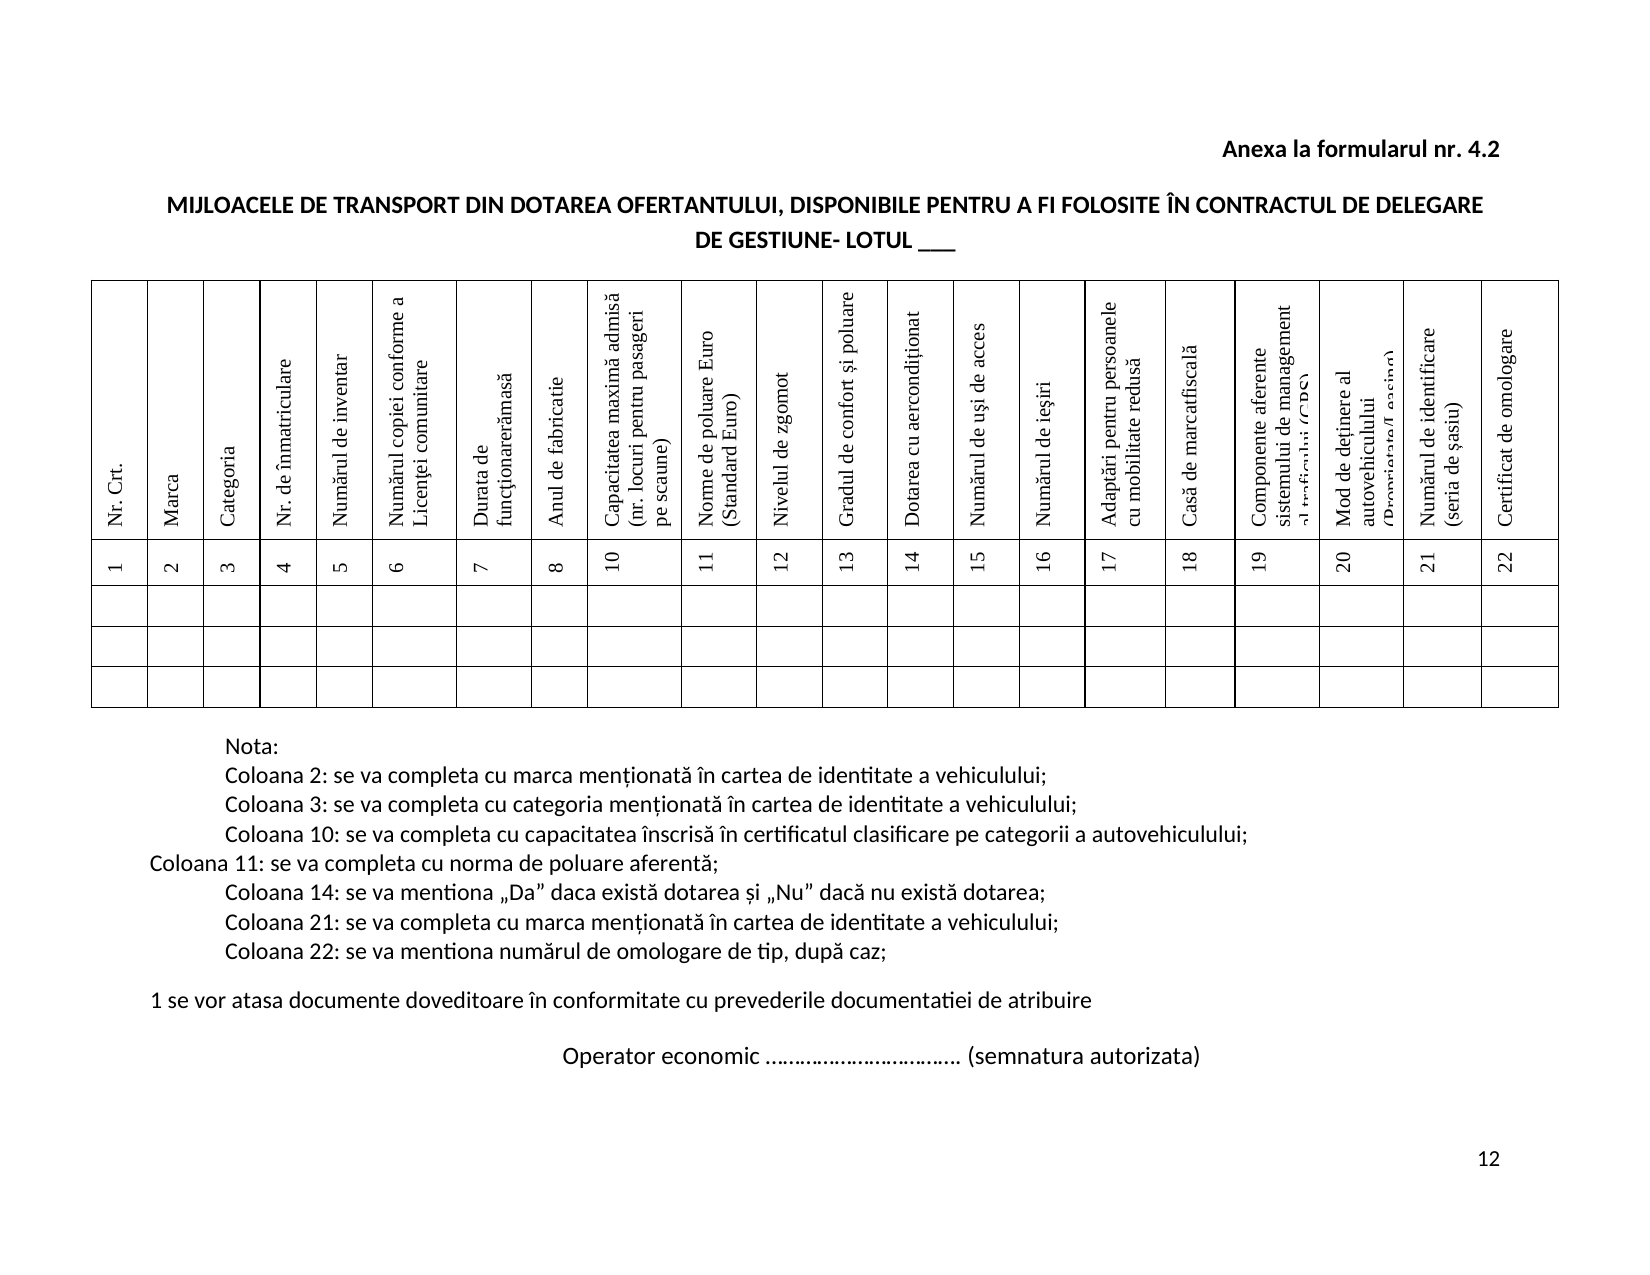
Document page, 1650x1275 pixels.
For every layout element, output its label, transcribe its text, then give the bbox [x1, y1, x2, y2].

table_cell [1236, 586, 1319, 626]
table_header Mod de deținere al autovehiculului (Proprietate/Leasing) [1320, 281, 1403, 539]
table_cell [92, 627, 147, 666]
table_cell [1236, 627, 1319, 666]
table_header Nr. Crt. [92, 281, 147, 539]
text Nota: [149, 731, 1500, 760]
table_cell [682, 667, 756, 707]
table_header Norme de poluare Euro (Standard Euro) [682, 281, 756, 539]
table_cell [1482, 586, 1558, 626]
table_header Numărul de identificare (seria de șasiu) [1404, 281, 1481, 539]
table_header Marca [148, 281, 203, 539]
text Coloana 3: se va completa cu categoria menționată în cartea de identitate a vehiculului; [149, 789, 1500, 819]
text Coloana 14: se va mentiona „Da” daca există dotarea şi „Nu” dacă nu există dotarea; [149, 877, 1500, 907]
table_cell [1320, 586, 1403, 626]
table_cell [148, 667, 203, 707]
table_cell [1020, 667, 1084, 707]
table_header Certificat de omologare [1482, 281, 1558, 539]
table_cell [92, 667, 147, 707]
table_cell 8 [532, 540, 587, 585]
table_cell 16 [1020, 540, 1084, 585]
text 1 se vor atasa documente doveditoare în conformitate cu prevederile documentatiei de atribuire [150, 985, 1500, 1015]
table_cell [204, 667, 259, 707]
table_cell 10 [588, 540, 681, 585]
table_cell [532, 667, 587, 707]
table_cell 11 [682, 540, 756, 585]
table_header Numărul de ieşiri [1020, 281, 1084, 539]
table_cell [532, 627, 587, 666]
table_cell [954, 627, 1019, 666]
table_cell [1020, 627, 1084, 666]
table_header Adaptări pentru persoanele cu mobilitate redusă [1086, 281, 1165, 539]
table_cell [588, 667, 681, 707]
table_header Dotarea cu aercondiționat [888, 281, 953, 539]
table_cell [373, 667, 456, 707]
table_cell [1404, 627, 1481, 666]
table_cell 21 [1404, 540, 1481, 585]
table_cell [1086, 627, 1165, 666]
table_cell [588, 627, 681, 666]
table_cell 19 [1236, 540, 1319, 585]
table_cell 4 [261, 540, 316, 585]
table_cell [317, 586, 372, 626]
table_cell [682, 627, 756, 666]
table_cell 3 [204, 540, 259, 585]
table_cell [148, 586, 203, 626]
table_cell [532, 586, 587, 626]
table_cell [457, 586, 531, 626]
table_cell 12 [757, 540, 822, 585]
table_cell 22 [1482, 540, 1558, 585]
table_cell 14 [888, 540, 953, 585]
table_cell 6 [373, 540, 456, 585]
text Coloana 10: se va completa cu capacitatea înscrisă în certificatul clasificare pe categorii a autovehiculului; [149, 819, 1500, 848]
table_cell [1320, 627, 1403, 666]
table_cell [888, 667, 953, 707]
table_cell [888, 586, 953, 626]
text Coloana 11: se va completa cu norma de poluare aferentă; [149, 848, 1582, 877]
text MIJLOACELE DE TRANSPORT DIN DOTAREA OFERTANTULUI, DISPONIBILE PENTRU A FI FOLOSITE ÎN CONTRACTUL DE DELEGARE DE GESTIUNE- LOTUL ___ [150, 189, 1500, 254]
table_cell [457, 627, 531, 666]
table_cell [757, 667, 822, 707]
table_cell [823, 586, 887, 626]
table_cell 7 [457, 540, 531, 585]
table_cell 20 [1320, 540, 1403, 585]
table_cell [757, 627, 822, 666]
table_cell [92, 586, 147, 626]
text Coloana 21: se va completa cu marca menționată în cartea de identitate a vehiculului; [149, 907, 1500, 936]
table_cell 5 [317, 540, 372, 585]
table_cell [1236, 667, 1319, 707]
table_cell [204, 627, 259, 666]
table_cell [1166, 627, 1234, 666]
table_cell [1482, 627, 1558, 666]
table_cell [1166, 586, 1234, 626]
table_cell [1320, 667, 1403, 707]
table_cell 2 [148, 540, 203, 585]
table_cell [317, 667, 372, 707]
table_cell [261, 586, 316, 626]
table_cell [1086, 667, 1165, 707]
table_cell 13 [823, 540, 887, 585]
table_header Categoria [204, 281, 259, 539]
table_header Nr. de înmatriculare [261, 281, 316, 539]
table_cell [954, 586, 1019, 626]
table_cell [1482, 667, 1558, 707]
table_cell [373, 627, 456, 666]
table_cell [1020, 586, 1084, 626]
table_header Numărul de inventar [317, 281, 372, 539]
table_cell [204, 586, 259, 626]
table_header Casă de marcatfiscală [1166, 281, 1234, 539]
table_cell 15 [954, 540, 1019, 585]
table_header Nivelul de zgomot [757, 281, 822, 539]
table_cell [823, 667, 887, 707]
table_header Durata de funcţionarerămasă [457, 281, 531, 539]
table_cell [954, 667, 1019, 707]
table_header Componente aferente sistemului de management al traficului (GPS) [1236, 281, 1319, 539]
table_header Gradul de confort și poluare [823, 281, 887, 539]
table_cell [148, 627, 203, 666]
table_cell 18 [1166, 540, 1234, 585]
table_cell 1 [92, 540, 147, 585]
table_cell [457, 667, 531, 707]
table_cell [317, 627, 372, 666]
table_cell [1166, 667, 1234, 707]
text Anexa la formularul nr. 4.2 [150, 133, 1500, 163]
table_header Numărul de uşi de acces [954, 281, 1019, 539]
table_cell 17 [1086, 540, 1165, 585]
table_cell [373, 586, 456, 626]
table_header Anul de fabricatie [532, 281, 587, 539]
table_cell [261, 667, 316, 707]
table_cell [1086, 586, 1165, 626]
text Operator economic ……………………………. (semnatura autorizata) [150, 1040, 1500, 1070]
table_header Capacitatea maximă admisă (nr. locuri pentru pasageri pe scaune) [588, 281, 681, 539]
table_cell [823, 627, 887, 666]
table_cell [588, 586, 681, 626]
table_cell [1404, 586, 1481, 626]
text Coloana 22: se va mentiona numărul de omologare de tip, după caz; [149, 936, 1500, 965]
table_cell [261, 627, 316, 666]
table_cell [1404, 667, 1481, 707]
table_cell [757, 586, 822, 626]
table_header Numărul copiei conforme a Licenţei comunitare [373, 281, 456, 539]
text Coloana 2: se va completa cu marca menționată în cartea de identitate a vehiculului; [149, 760, 1500, 789]
table_cell [888, 627, 953, 666]
table_cell [682, 586, 756, 626]
